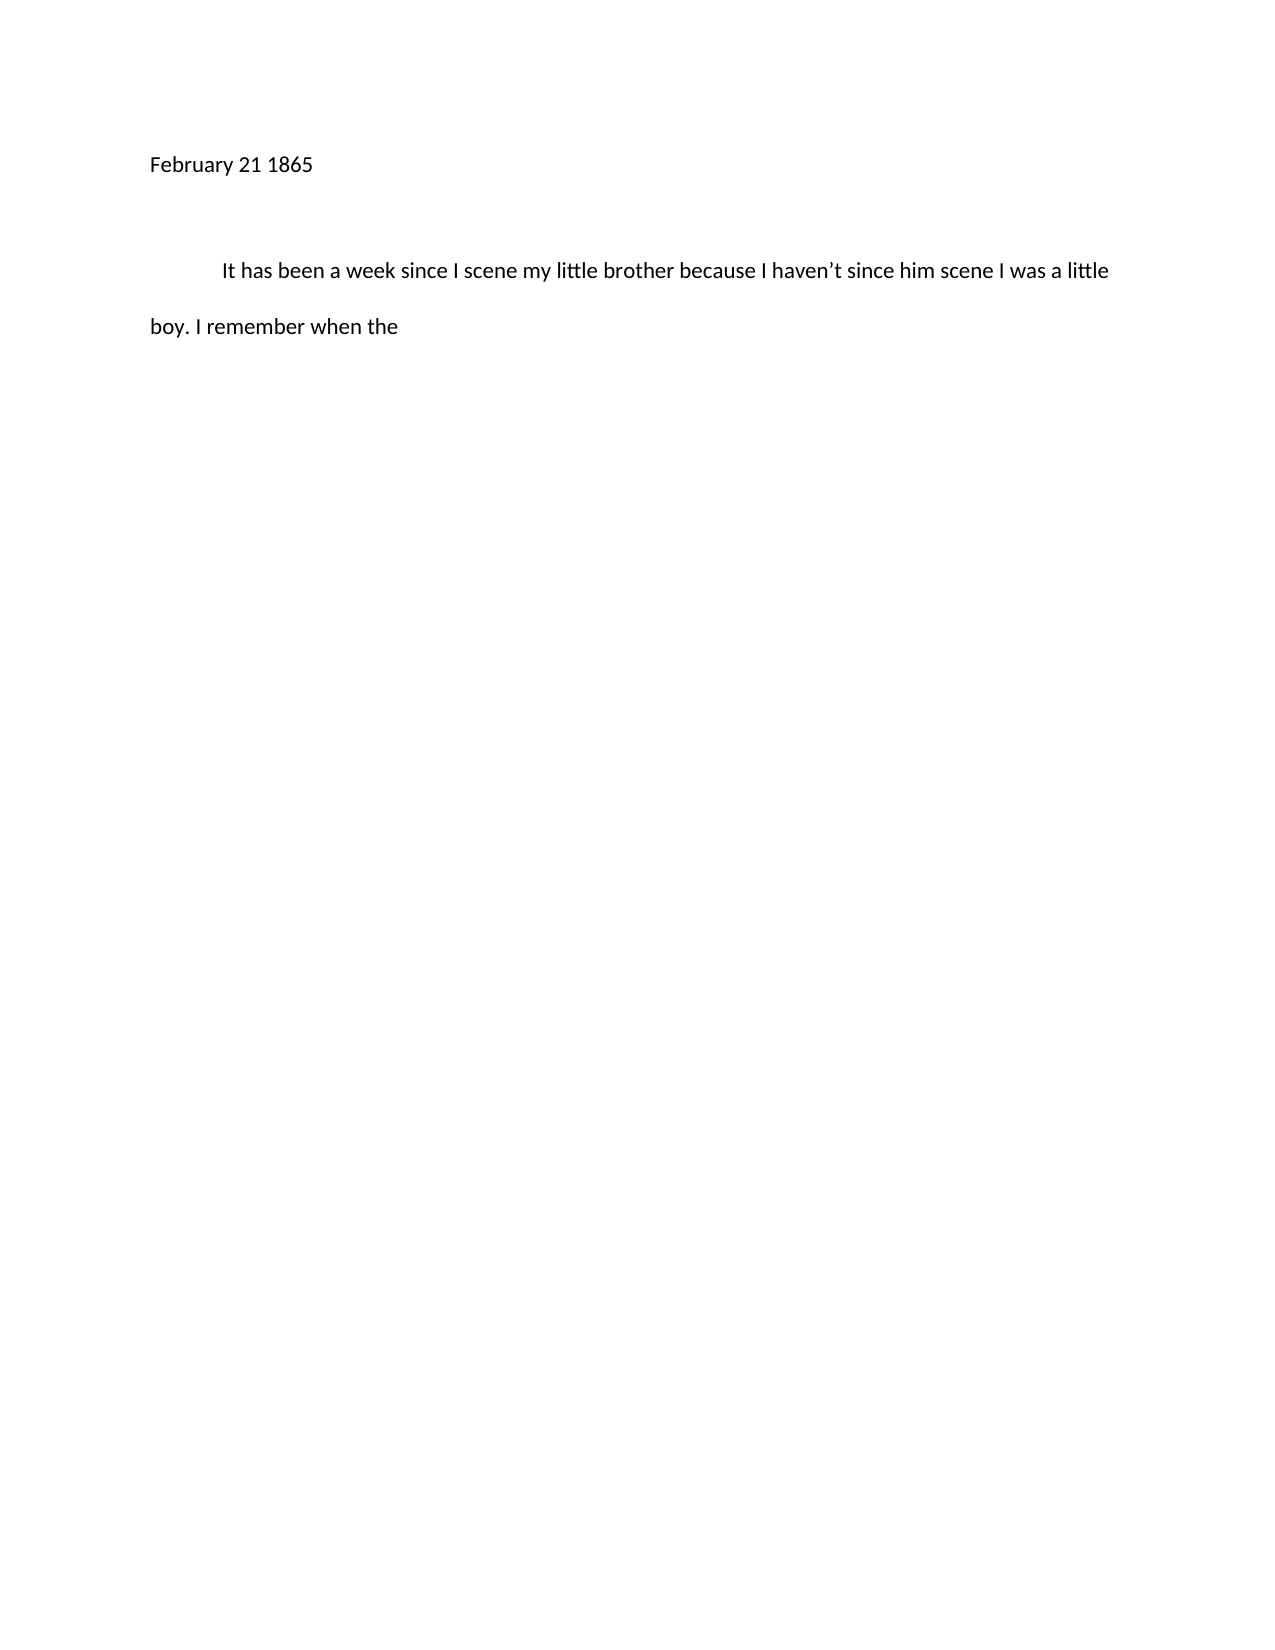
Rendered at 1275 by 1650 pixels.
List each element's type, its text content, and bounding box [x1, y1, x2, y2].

text It has been a week since I scene my little brother because I haven’t since him scene I was a little boy. I remember when the [150, 256, 1125, 340]
text February 21 1865 [150, 150, 1125, 178]
